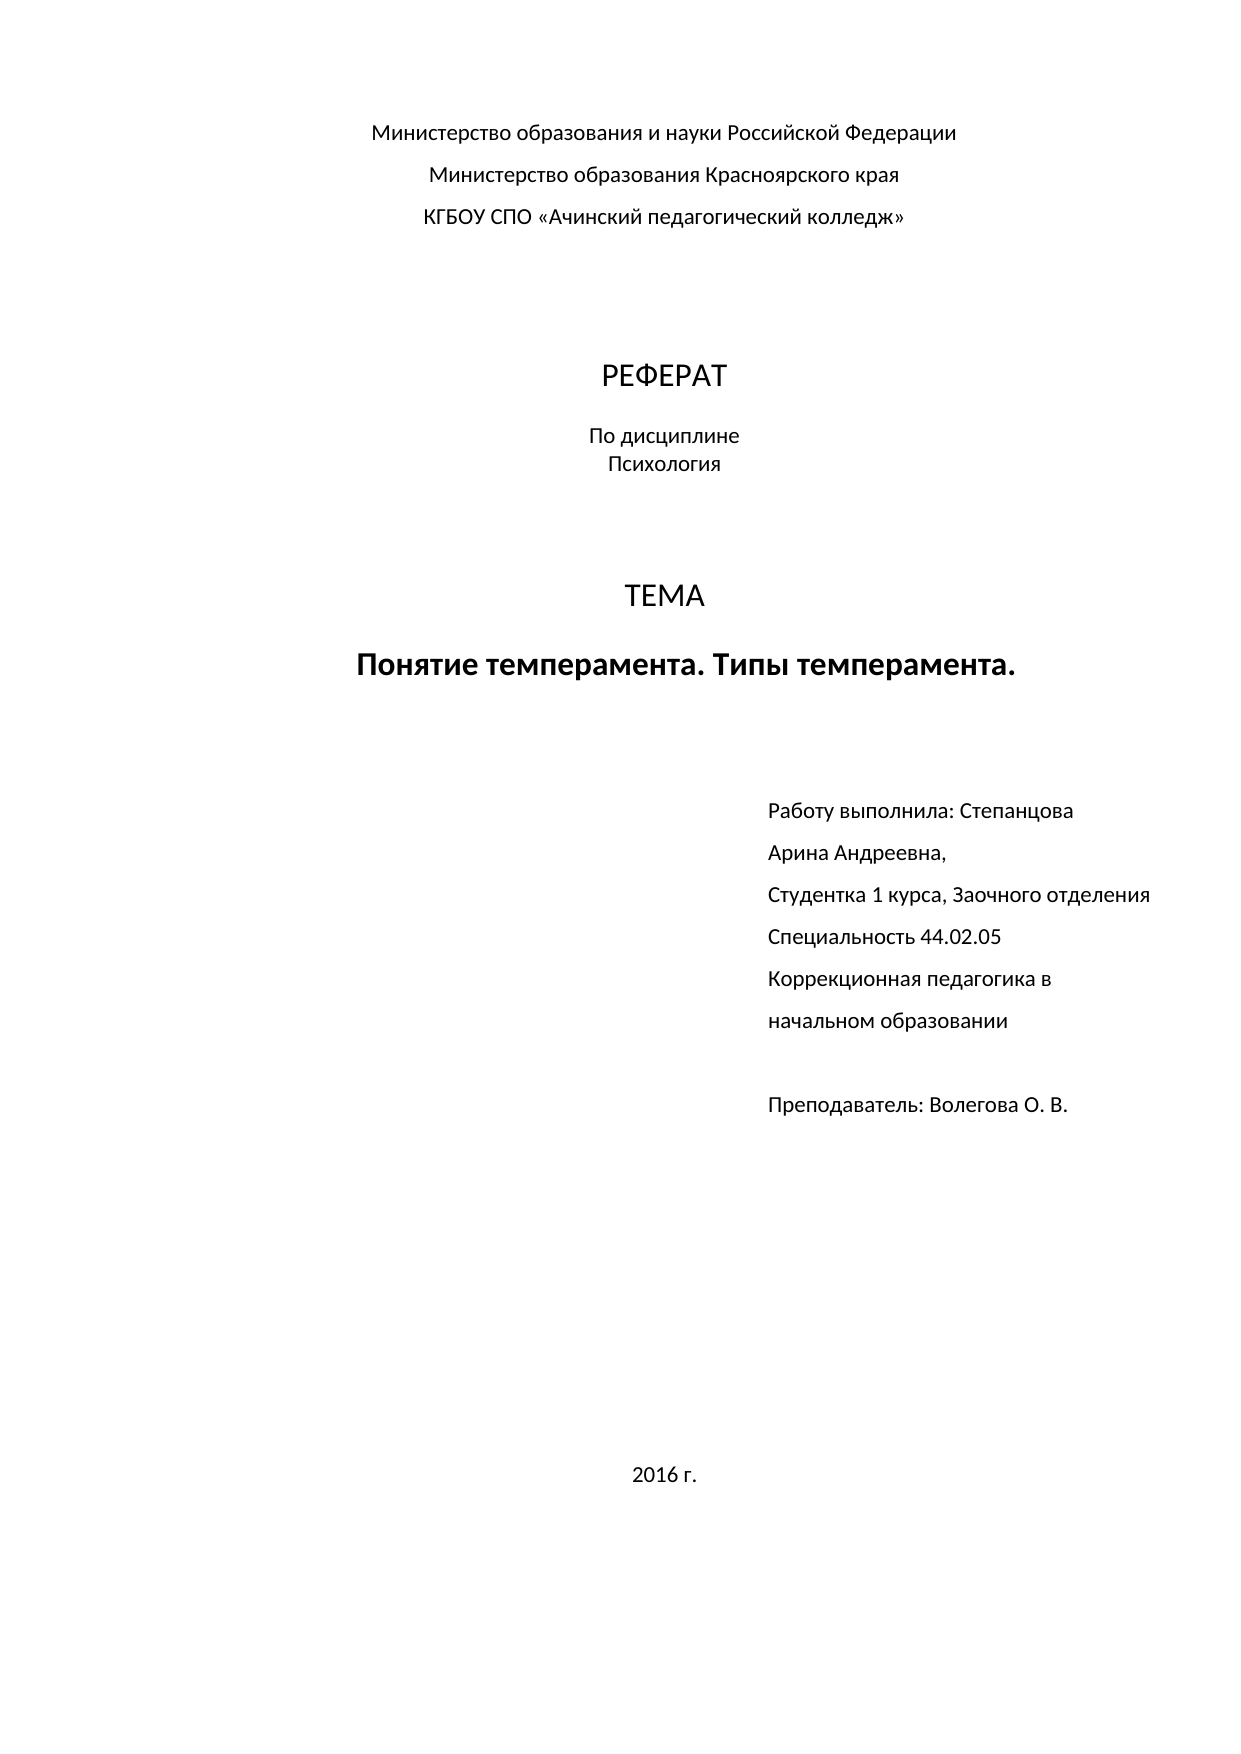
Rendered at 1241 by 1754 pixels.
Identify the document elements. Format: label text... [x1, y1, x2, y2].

text Преподаватель: Волегова О. В. [768, 1090, 1152, 1118]
text Министерство образования Красноярского края [177, 160, 1152, 188]
text 2016 г. [177, 1460, 1152, 1488]
text Арина Андреевна, [768, 838, 1152, 866]
text КГБОУ СПО «Ачинский педагогический колледж» [177, 202, 1152, 230]
text Министерство образования и науки Российской Федерации [177, 118, 1152, 146]
text Психология [177, 449, 1152, 477]
text Понятие темперамента. Типы темперамента. [222, 643, 1152, 684]
text РЕФЕРАТ [177, 354, 1152, 394]
text Работу выполнила: Степанцова [768, 796, 1152, 824]
text Студентка 1 курса, Заочного отделения [768, 880, 1152, 908]
text ТЕМА [177, 574, 1152, 615]
text Специальность 44.02.05 Коррекционная педагогика в начальном образовании [768, 922, 1152, 1034]
text По дисциплине [177, 421, 1152, 449]
